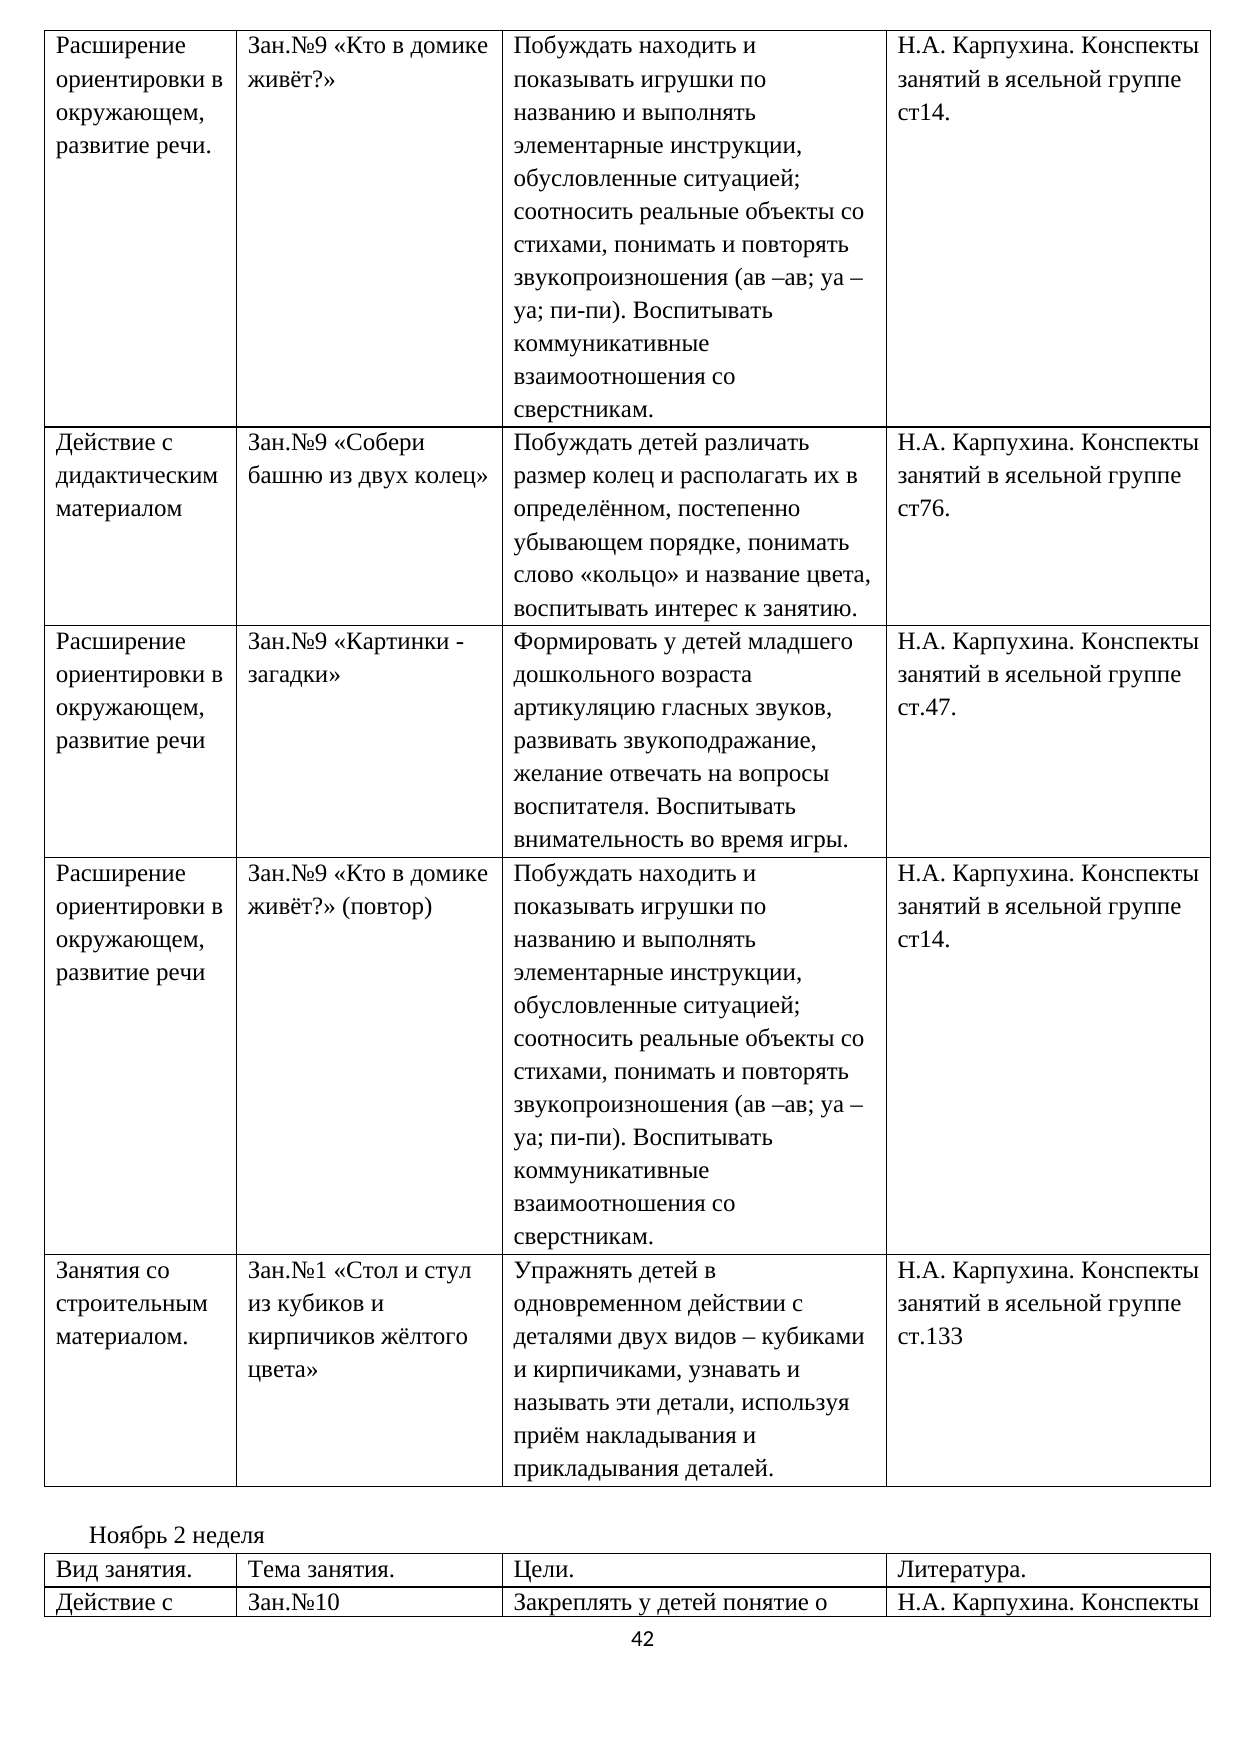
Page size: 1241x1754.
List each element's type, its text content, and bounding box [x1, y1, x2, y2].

table_cell Формировать у детей младшего дошкольного возраста артикуляцию гласных звуков, развивать звукоподражание, желание отвечать на вопросы воспитателя. Воспитывать внимательность во время игры. [503, 626, 886, 857]
table_cell Упражнять детей в одновременном действии с деталями двух видов – кубиками и кирпичиками, узнавать и называть эти детали, используя приём накладывания и прикладывания деталей. [503, 1255, 886, 1486]
table_cell Зан.№9 «Собери башню из двух колец» [237, 428, 502, 625]
table_cell Расширение ориентировки в окружающем, развитие речи [45, 858, 236, 1254]
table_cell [237, 1588, 502, 1616]
table_cell Действие с дидактическим материалом [45, 428, 236, 625]
table_cell Расширение ориентировки в окружающем, развитие речи. [45, 31, 236, 426]
text Ноябрь 2 неделя [89, 1520, 1196, 1548]
table_cell Н.А. Карпухина. Конспекты занятий в ясельной группе ст76. [887, 428, 1210, 625]
table_header Тема занятия. [237, 1554, 502, 1586]
table_cell Н.А. Карпухина. Конспекты занятий в ясельной группе ст.47. [887, 626, 1210, 857]
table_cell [45, 1588, 236, 1616]
table_header Литература. [887, 1554, 1210, 1586]
table_cell Зан.№9 «Кто в домике живёт?» [237, 31, 502, 426]
table_cell Побуждать находить и показывать игрушки по названию и выполнять элементарные инструкции, обусловленные ситуацией; соотносить реальные объекты со стихами, понимать и повторять звукопроизношения (ав –ав; уа –уа; пи-пи). Воспитывать коммуникативные взаимоотношения со сверстникам. [503, 31, 886, 426]
table_header Цели. [503, 1554, 886, 1586]
table_cell Занятия со строительным материалом. [45, 1255, 236, 1486]
table_cell Зан.№9 «Картинки - загадки» [237, 626, 502, 857]
table_cell Н.А. Карпухина. Конспекты занятий в ясельной группе ст14. [887, 858, 1210, 1254]
table_cell Н.А. Карпухина. Конспекты занятий в ясельной группе ст14. [887, 31, 1210, 426]
table_cell Зан.№9 «Кто в домике живёт?» (повтор) [237, 858, 502, 1254]
table_header Вид занятия. [45, 1554, 236, 1586]
table_cell Побуждать находить и показывать игрушки по названию и выполнять элементарные инструкции, обусловленные ситуацией; соотносить реальные объекты со стихами, понимать и повторять звукопроизношения (ав –ав; уа –уа; пи-пи). Воспитывать коммуникативные взаимоотношения со сверстникам. [503, 858, 886, 1254]
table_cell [503, 1588, 886, 1616]
table_cell Зан.№1 «Стол и стул из кубиков и кирпичиков жёлтого цвета» [237, 1255, 502, 1486]
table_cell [887, 1588, 1210, 1616]
table_cell Расширение ориентировки в окружающем, развитие речи [45, 626, 236, 857]
table_cell Н.А. Карпухина. Конспекты занятий в ясельной группе ст.133 [887, 1255, 1210, 1486]
